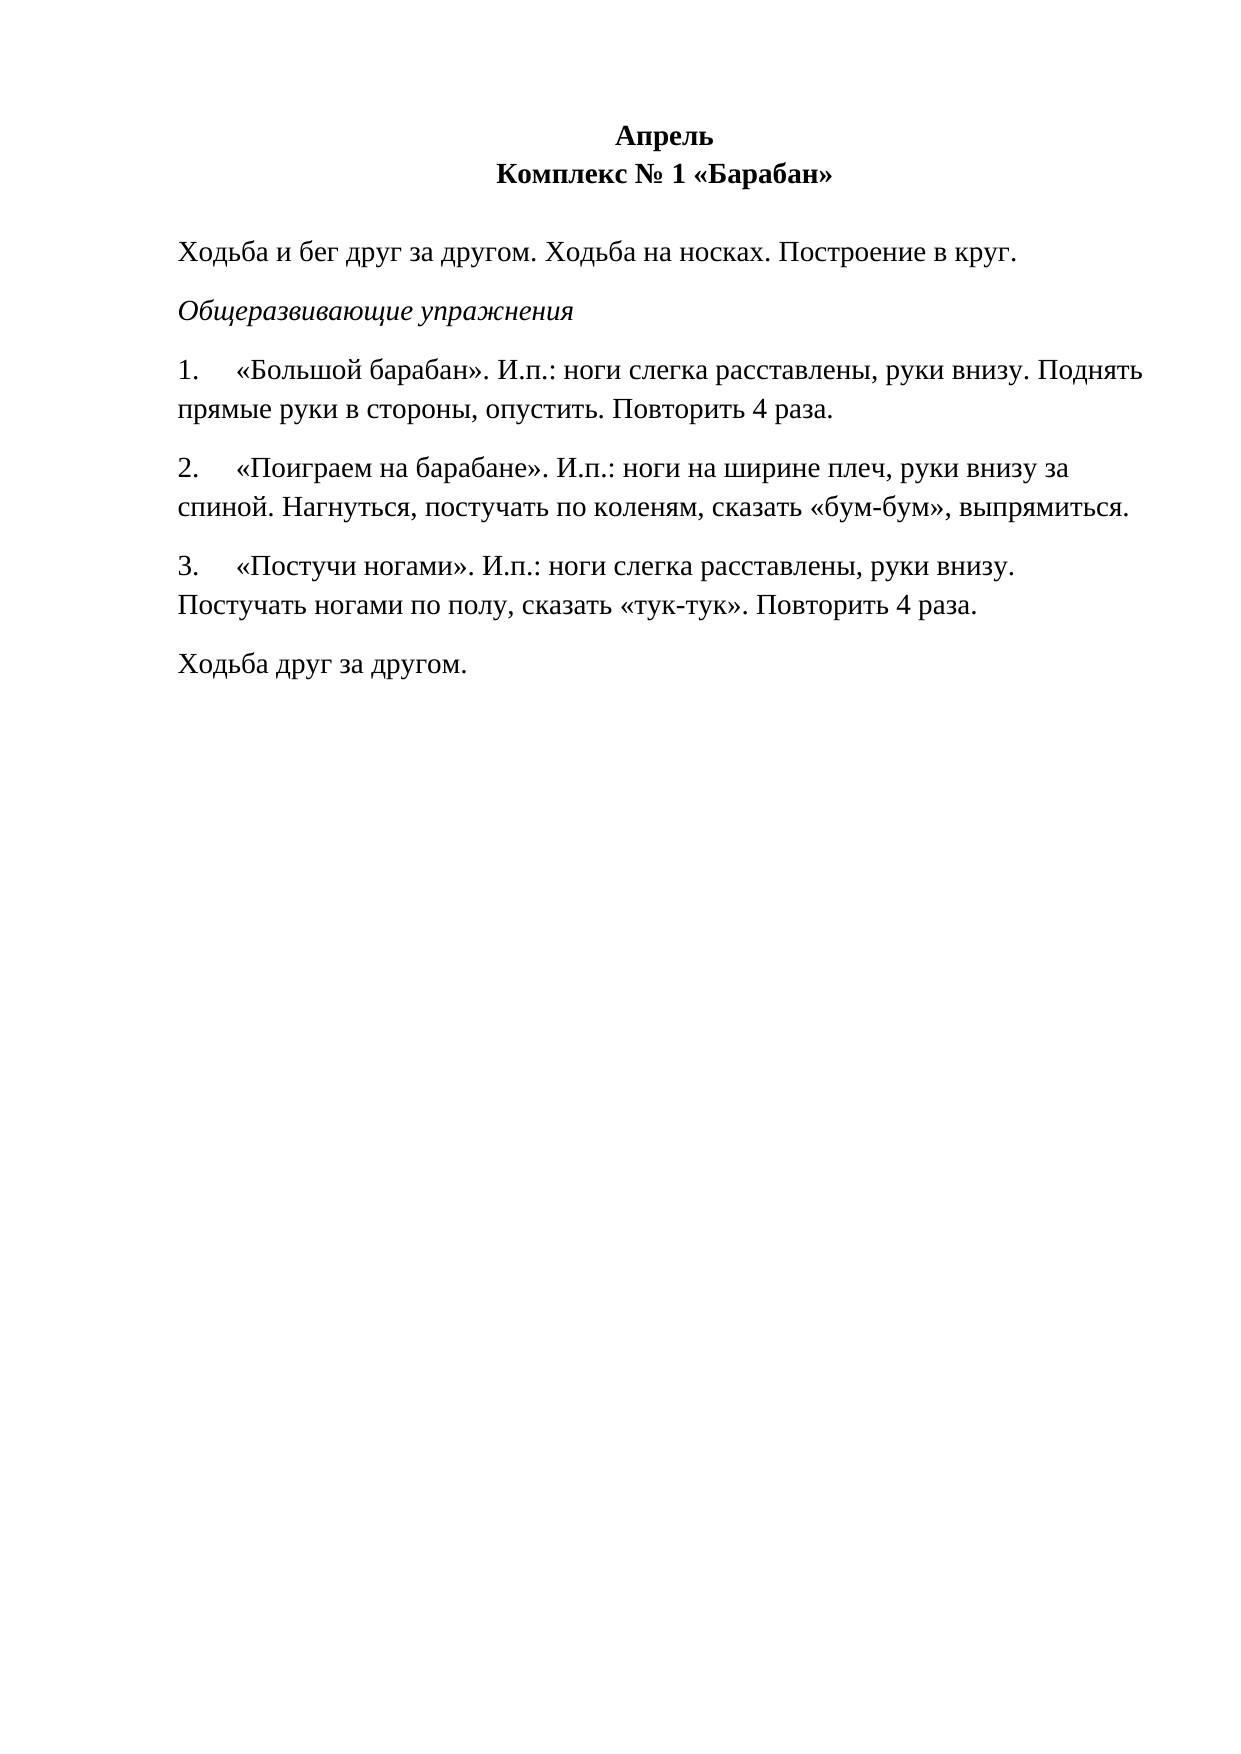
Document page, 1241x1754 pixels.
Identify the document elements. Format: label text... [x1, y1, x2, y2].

text 1. «Большой барабан». И.п.: ноги слегка расставлены, руки внизу. Поднять прямые руки в стороны, опустить. Повторить 4 раза. [177, 352, 1152, 424]
text Апрель [177, 118, 1152, 152]
text Комплекс № 1 «Барабан» [177, 157, 1152, 190]
text 2. «Поиграем на барабане». И.п.: ноги на ширине плеч, руки внизу за спиной. Нагнуться, постучать по коленям, сказать «бум-бум», выпрямиться. [177, 450, 1152, 522]
text Ходьба и бег друг за другом. Ходьба на носках. Построение в круг. [177, 234, 1152, 267]
text 3. «Постучи ногами». И.п.: ноги слегка расставлены, руки внизу. Постучать ногами по полу, сказать «тук-тук». Повторить 4 раза. [177, 548, 1152, 620]
text Общеразвивающие упражнения [177, 293, 1152, 327]
text Ходьба друг за другом. [177, 646, 1152, 680]
